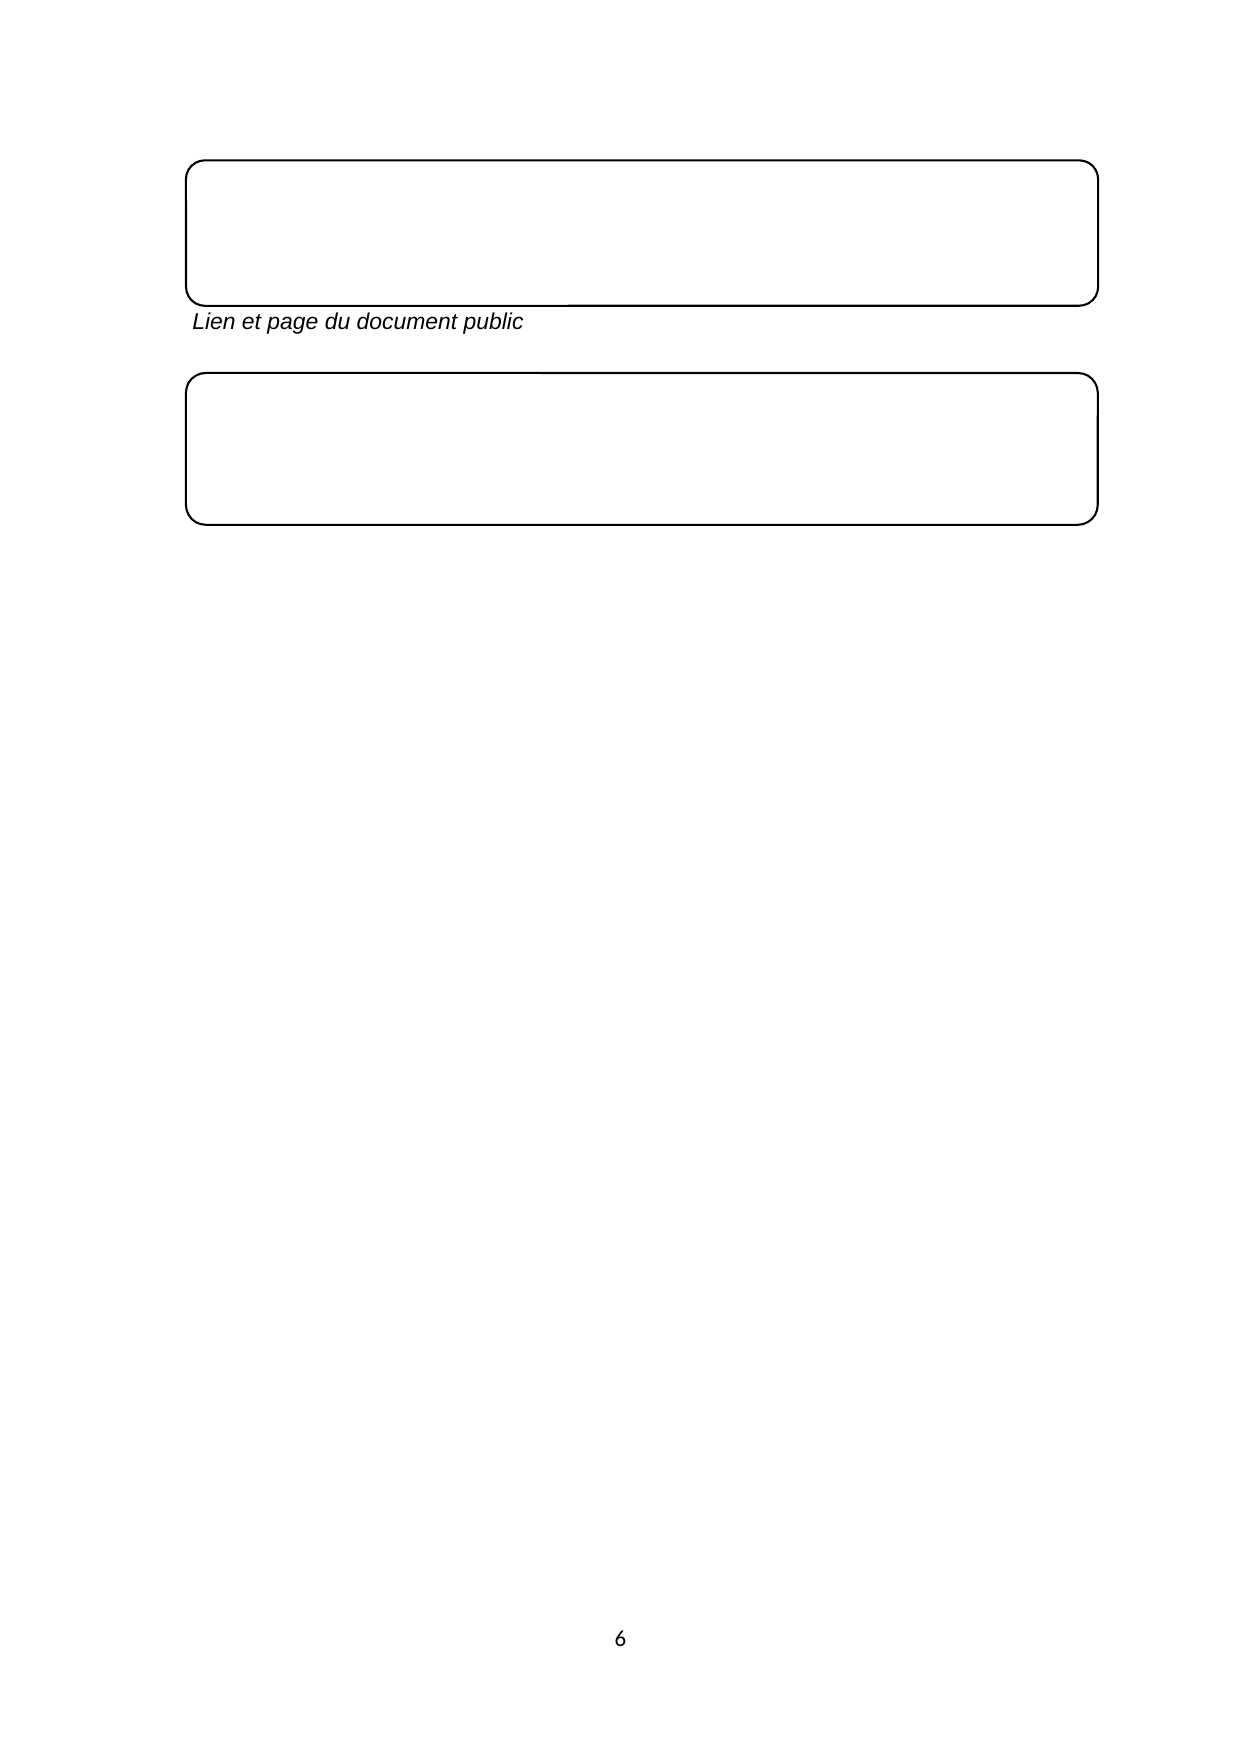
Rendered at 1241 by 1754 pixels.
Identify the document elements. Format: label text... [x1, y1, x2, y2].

text Lien et page du document public [192, 302, 1093, 334]
text Lien et page du document public [192, 148, 1093, 164]
